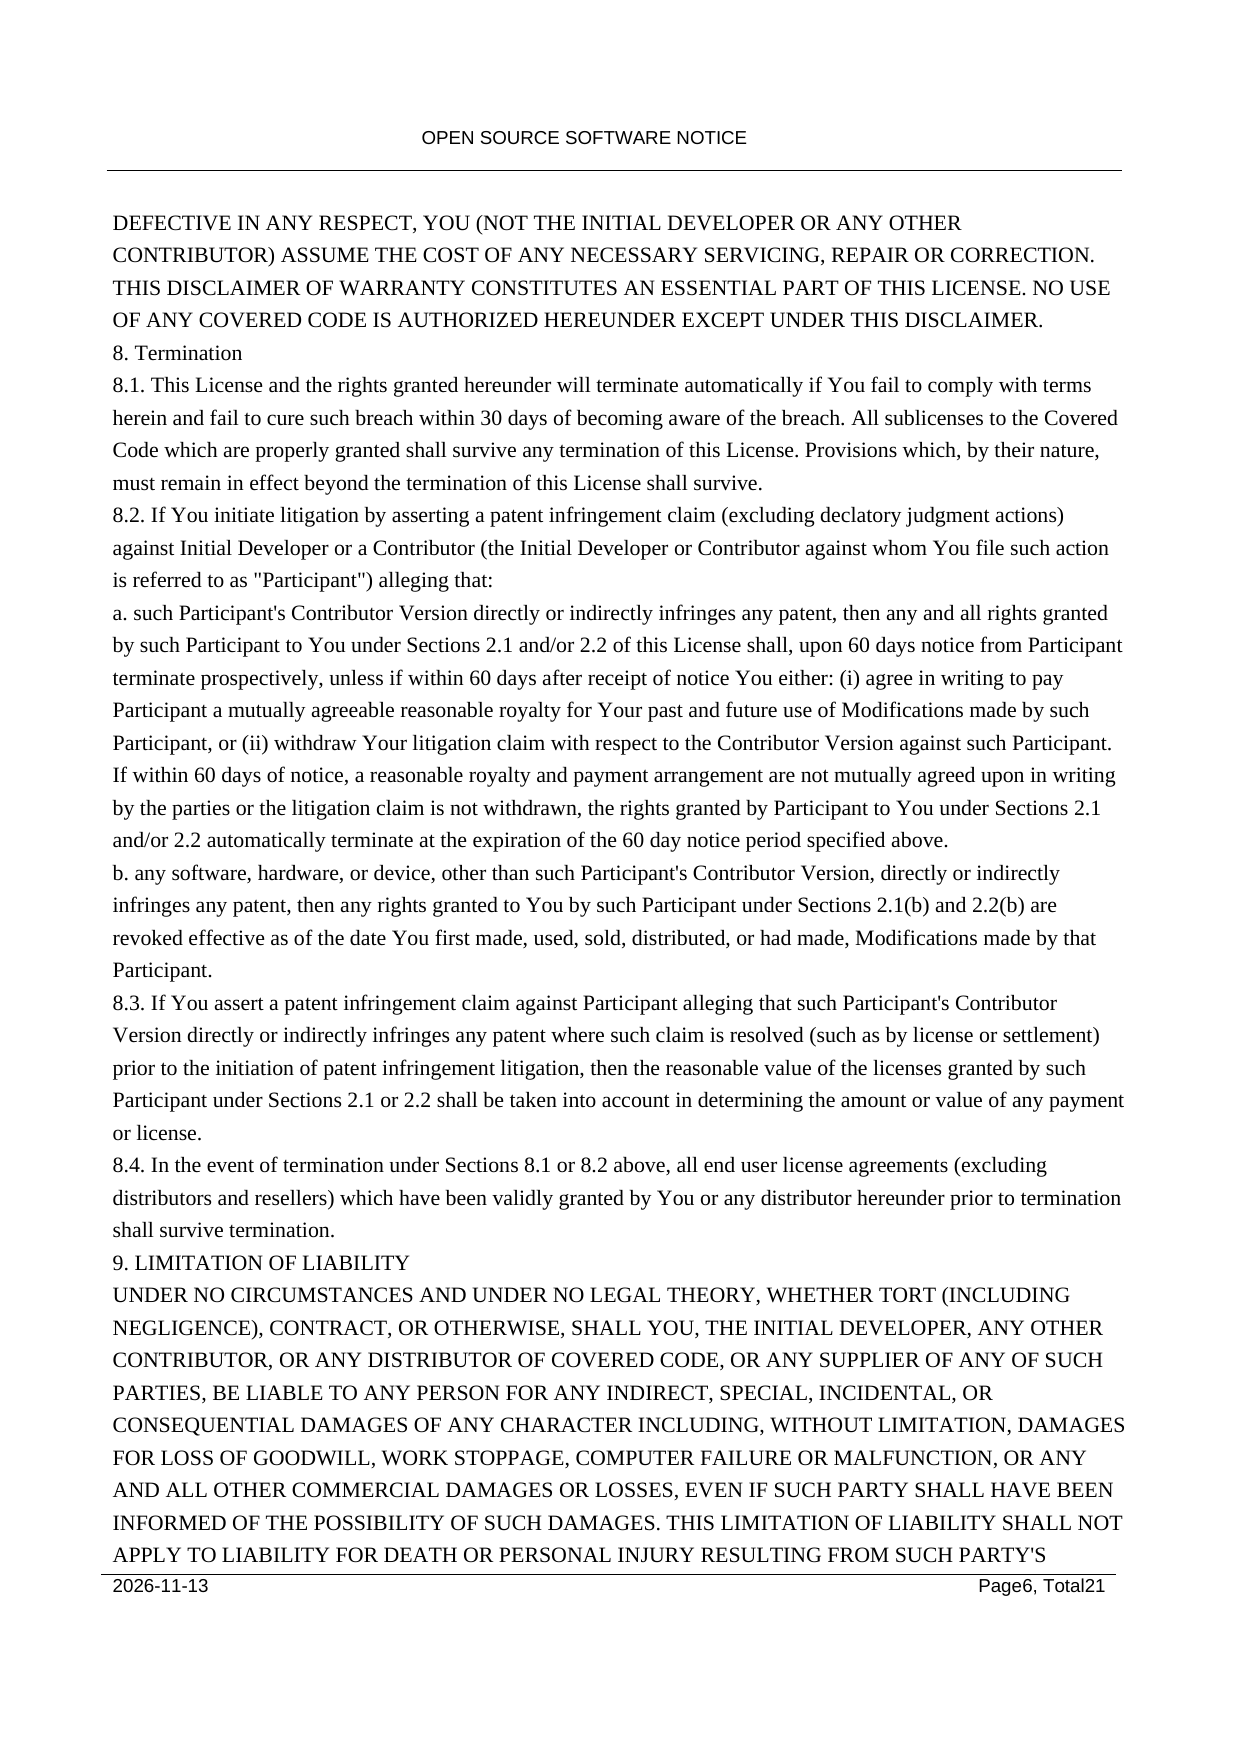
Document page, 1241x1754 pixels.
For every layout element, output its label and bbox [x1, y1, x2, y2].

text [112, 206, 1128, 1571]
